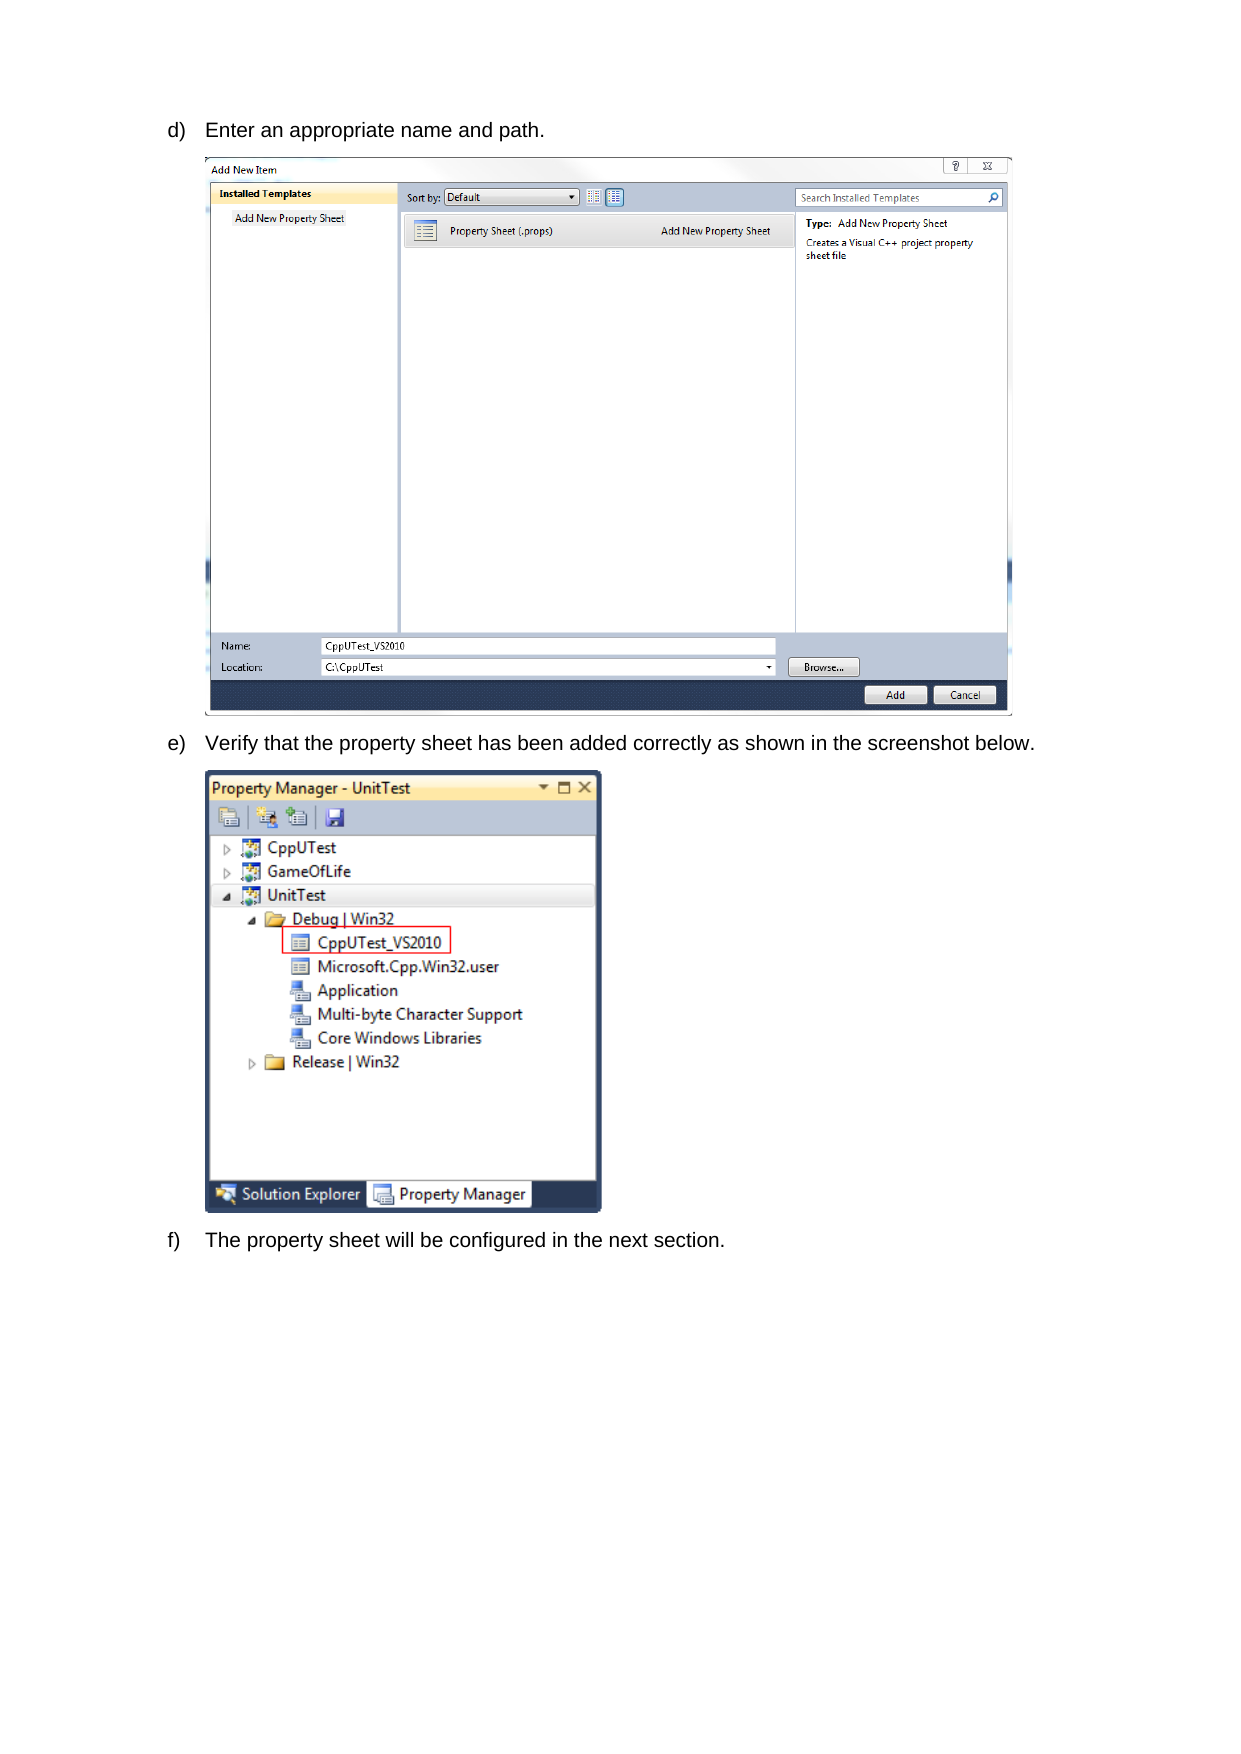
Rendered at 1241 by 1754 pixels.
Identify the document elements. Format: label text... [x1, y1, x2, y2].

list Verify that the property sheet has been added correctly as shown in the screenshot below. [167, 731, 1110, 755]
picture [205, 157, 1013, 716]
list The property sheet will be configured in the next section. [167, 1228, 1110, 1252]
list Enter an appropriate name and path. [167, 118, 1110, 142]
picture [205, 770, 602, 1213]
